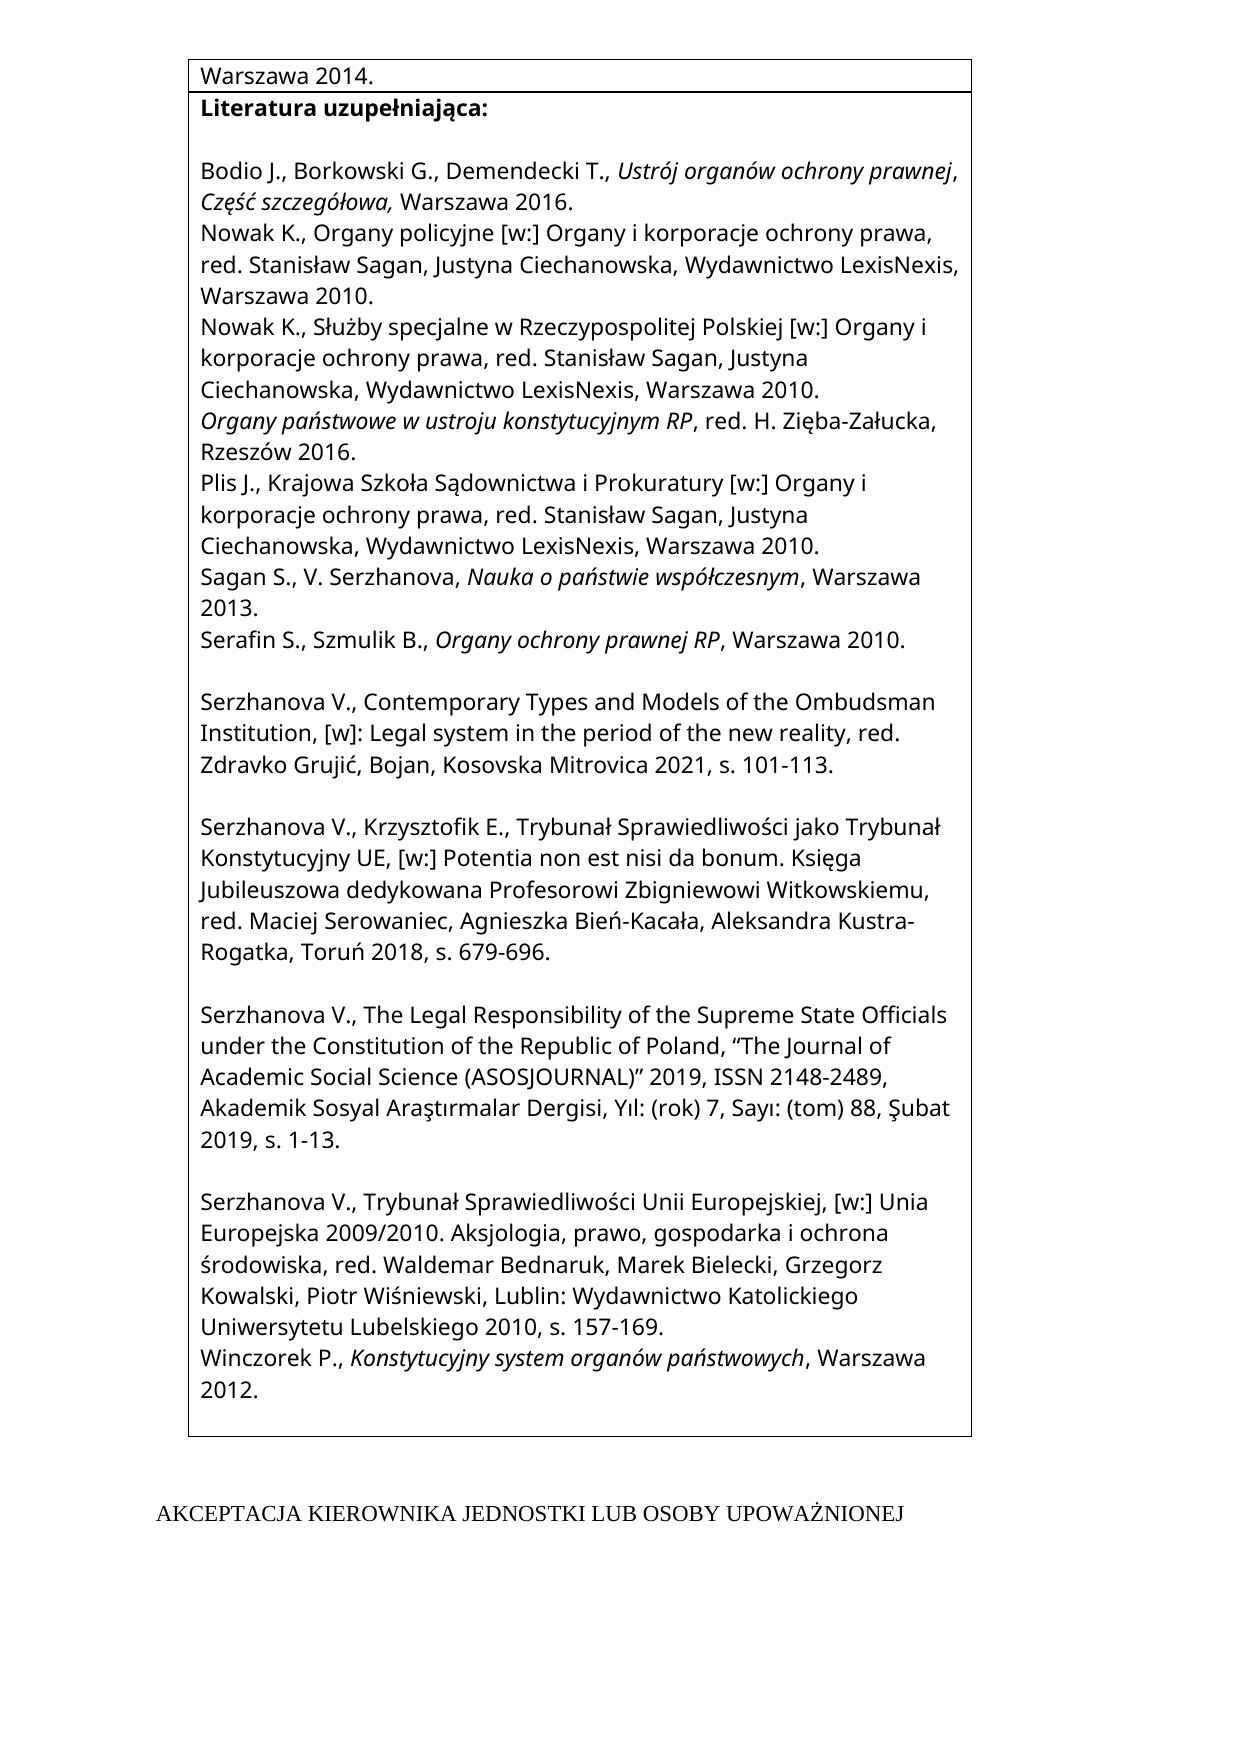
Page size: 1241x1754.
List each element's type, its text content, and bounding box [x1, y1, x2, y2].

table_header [189, 60, 971, 91]
text AKCEPTACJA KIEROWNIKA JEDNOSTKI LUB OSOBY UPOWAŻNIONEJ [156, 1500, 1122, 1526]
table_cell Literatura uzupełniająca: Bodio J., Borkowski G., Demendecki T., Ustrój organów ochrony prawnej, Część szczegółowa, Warszawa 2016. Nowak K., Organy policyjne [w:] Organy i korporacje ochrony prawa, red. Stanisław Sagan, Justyna Ciechanowska, Wydawnictwo LexisNexis, Warszawa 2010. Nowak K., Służby specjalne w Rzeczypospolitej Polskiej [w:] Organy i korporacje ochrony prawa, red. Stanisław Sagan, Justyna Ciechanowska, Wydawnictwo LexisNexis, Warszawa 2010. Organy państwowe w ustroju konstytucyjnym RP, red. H. Zięba-Załucka, Rzeszów 2016. Plis J., Krajowa Szkoła Sądownictwa i Prokuratury [w:] Organy i korporacje ochrony prawa, red. Stanisław Sagan, Justyna Ciechanowska, Wydawnictwo LexisNexis, Warszawa 2010. Sagan S., V. Serzhanova, Nauka o państwie współczesnym, Warszawa 2013. Serafin S., Szmulik B., Organy ochrony prawnej RP, Warszawa 2010. Serzhanova V., Contemporary Types and Models of the Ombudsman Institution, [w]: Legal system in the period of the new reality, red. Zdravko Grujić, Bojan, Kosovska Mitrovica 2021, s. 101-113. Serzhanova V., Krzysztofik E., Trybunał Sprawiedliwości jako Trybunał Konstytucyjny UE, [w:] Potentia non est nisi da bonum. Księga Jubileuszowa dedykowana Profesorowi Zbigniewowi Witkowskiemu, red. Maciej Serowaniec, Agnieszka Bień-Kacała, Aleksandra Kustra-Rogatka, Toruń 2018, s. 679-696. Serzhanova V., The Legal Responsibility of the Supreme State Officials under the Constitution of the Republic of Poland, “The Journal of Academic Social Science (ASOSJOURNAL)” 2019, ISSN 2148-2489, Akademik Sosyal Araştırmalar Dergisi, Yıl: (rok) 7, Sayı: (tom) 88, Şubat 2019, s. 1-13. Serzhanova V., Trybunał Sprawiedliwości Unii Europejskiej, [w:] Unia Europejska 2009/2010. Aksjologia, prawo, gospodarka i ochrona środowiska, red. Waldemar Bednaruk, Marek Bielecki, Grzegorz Kowalski, Piotr Wiśniewski, Lublin: Wydawnictwo Katolickiego Uniwersytetu Lubelskiego 2010, s. 157-169. Winczorek P., Konstytucyjny system organów państwowych, Warszawa 2012. [189, 93, 971, 1436]
